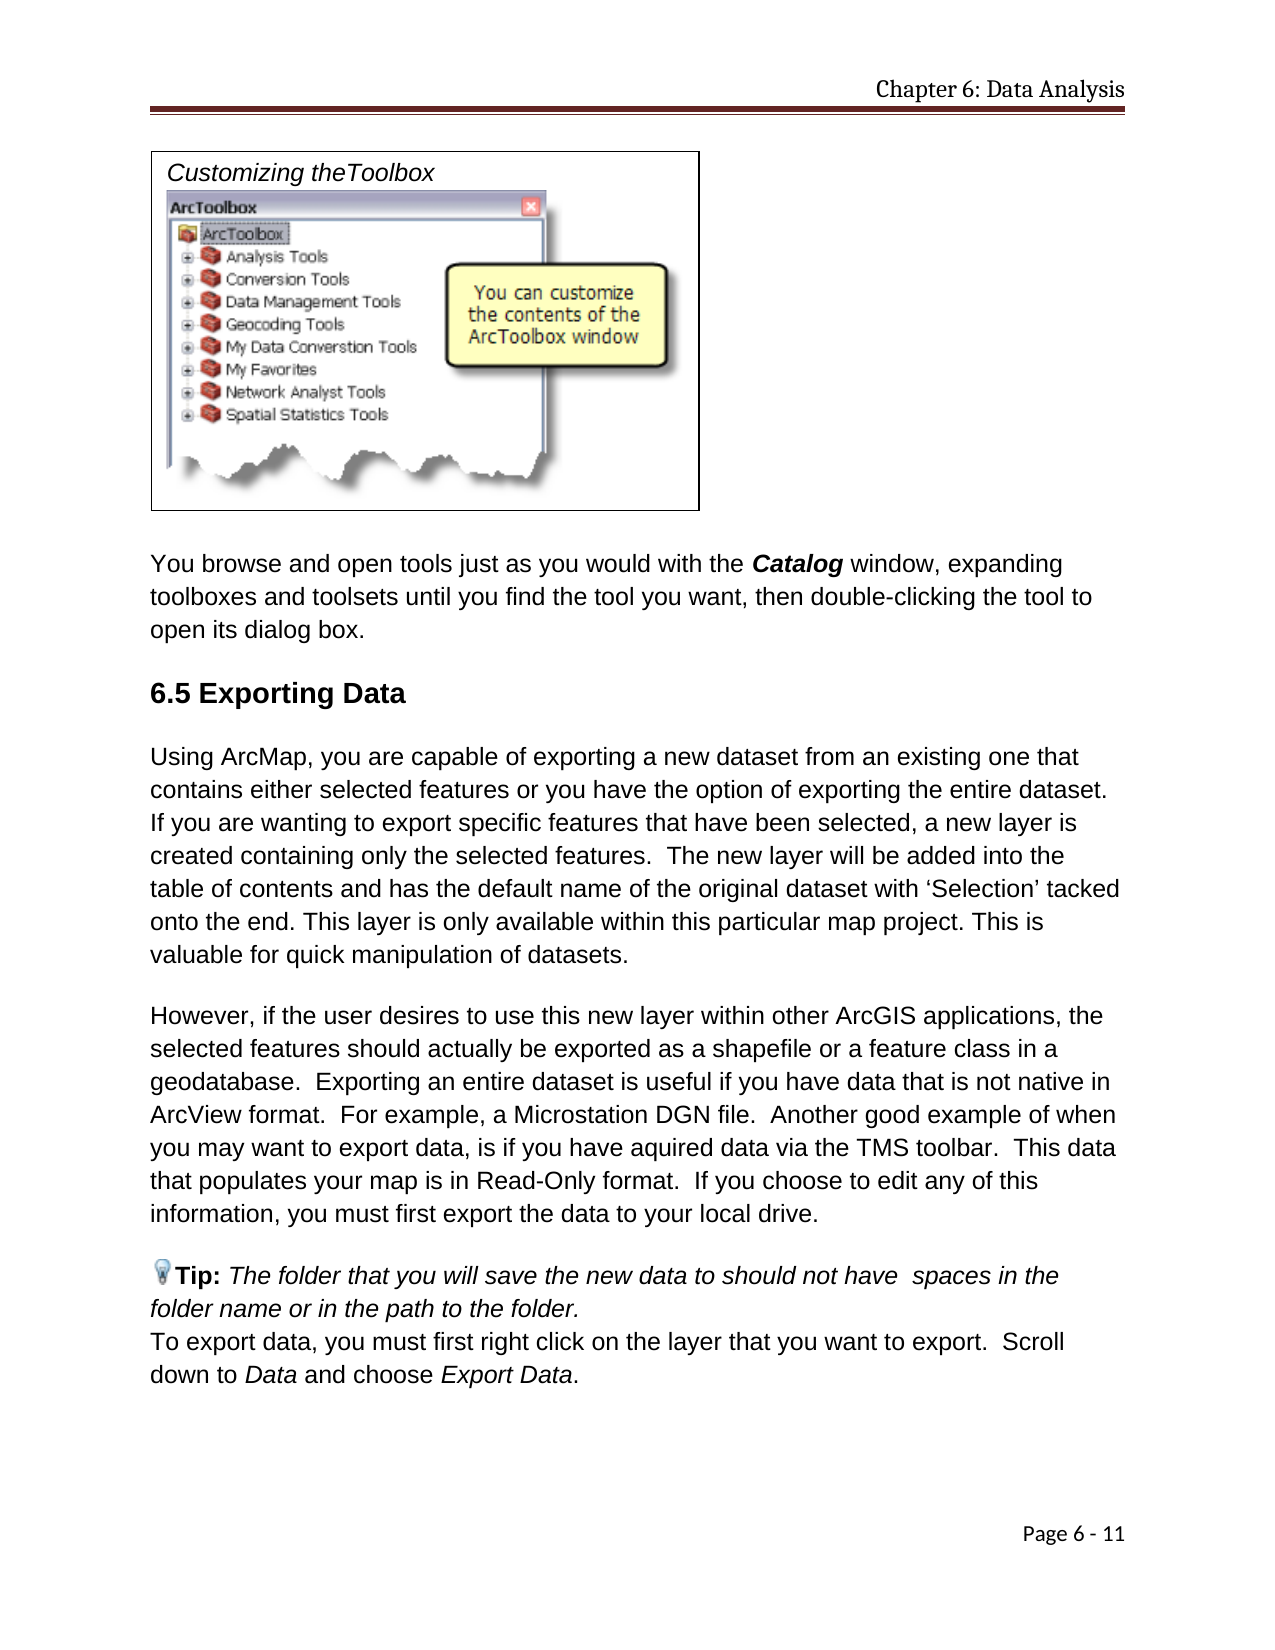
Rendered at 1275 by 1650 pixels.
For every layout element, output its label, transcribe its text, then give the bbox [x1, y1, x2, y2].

text Using ArcMap, you are capable of exporting a new dataset from an existing one that contains either selected features or you have the option of exporting the entire dataset. If you are wanting to export specific features that have been selected, a new layer is created containing only the selected features. The new layer will be added into the table of contents and has the default name of the original dataset with ‘Selection’ tacked onto the end. This layer is only available within this particular map project. This is valuable for quick manipulation of datasets. [150, 742, 1125, 969]
text Tip: The folder that you will save the new data to should not have spaces in the folder name or in the path to the folder. [150, 1259, 1125, 1323]
text To export data, you must first right click on the layer that you want to export. Scroll down to Data and choose Export Data. [150, 1327, 1125, 1389]
picture [166, 190, 683, 499]
text However, if the user desires to use this new layer within other ArcGIS applications, the selected features should actually be exported as a shapefile or a feature class in a geodatabase. Exporting an entire dataset is useful if you have data that is not native in ArcView format. For example, a Microstation DGN file. Another good example of when you may want to export data, is if you have aquired data via the TMS toolbar. This data that populates your map is in Read-Only format. If you choose to edit any of this information, you must first export the data to your local drive. [150, 1001, 1125, 1227]
text 6.5 Exporting Data [150, 676, 1125, 709]
picture [150, 1259, 175, 1285]
text You browse and open tools just as you would with the Catalog window, expanding toolboxes and toolsets until you find the tool you want, then double-clicking the tool to open its dialog box. [150, 549, 1125, 644]
